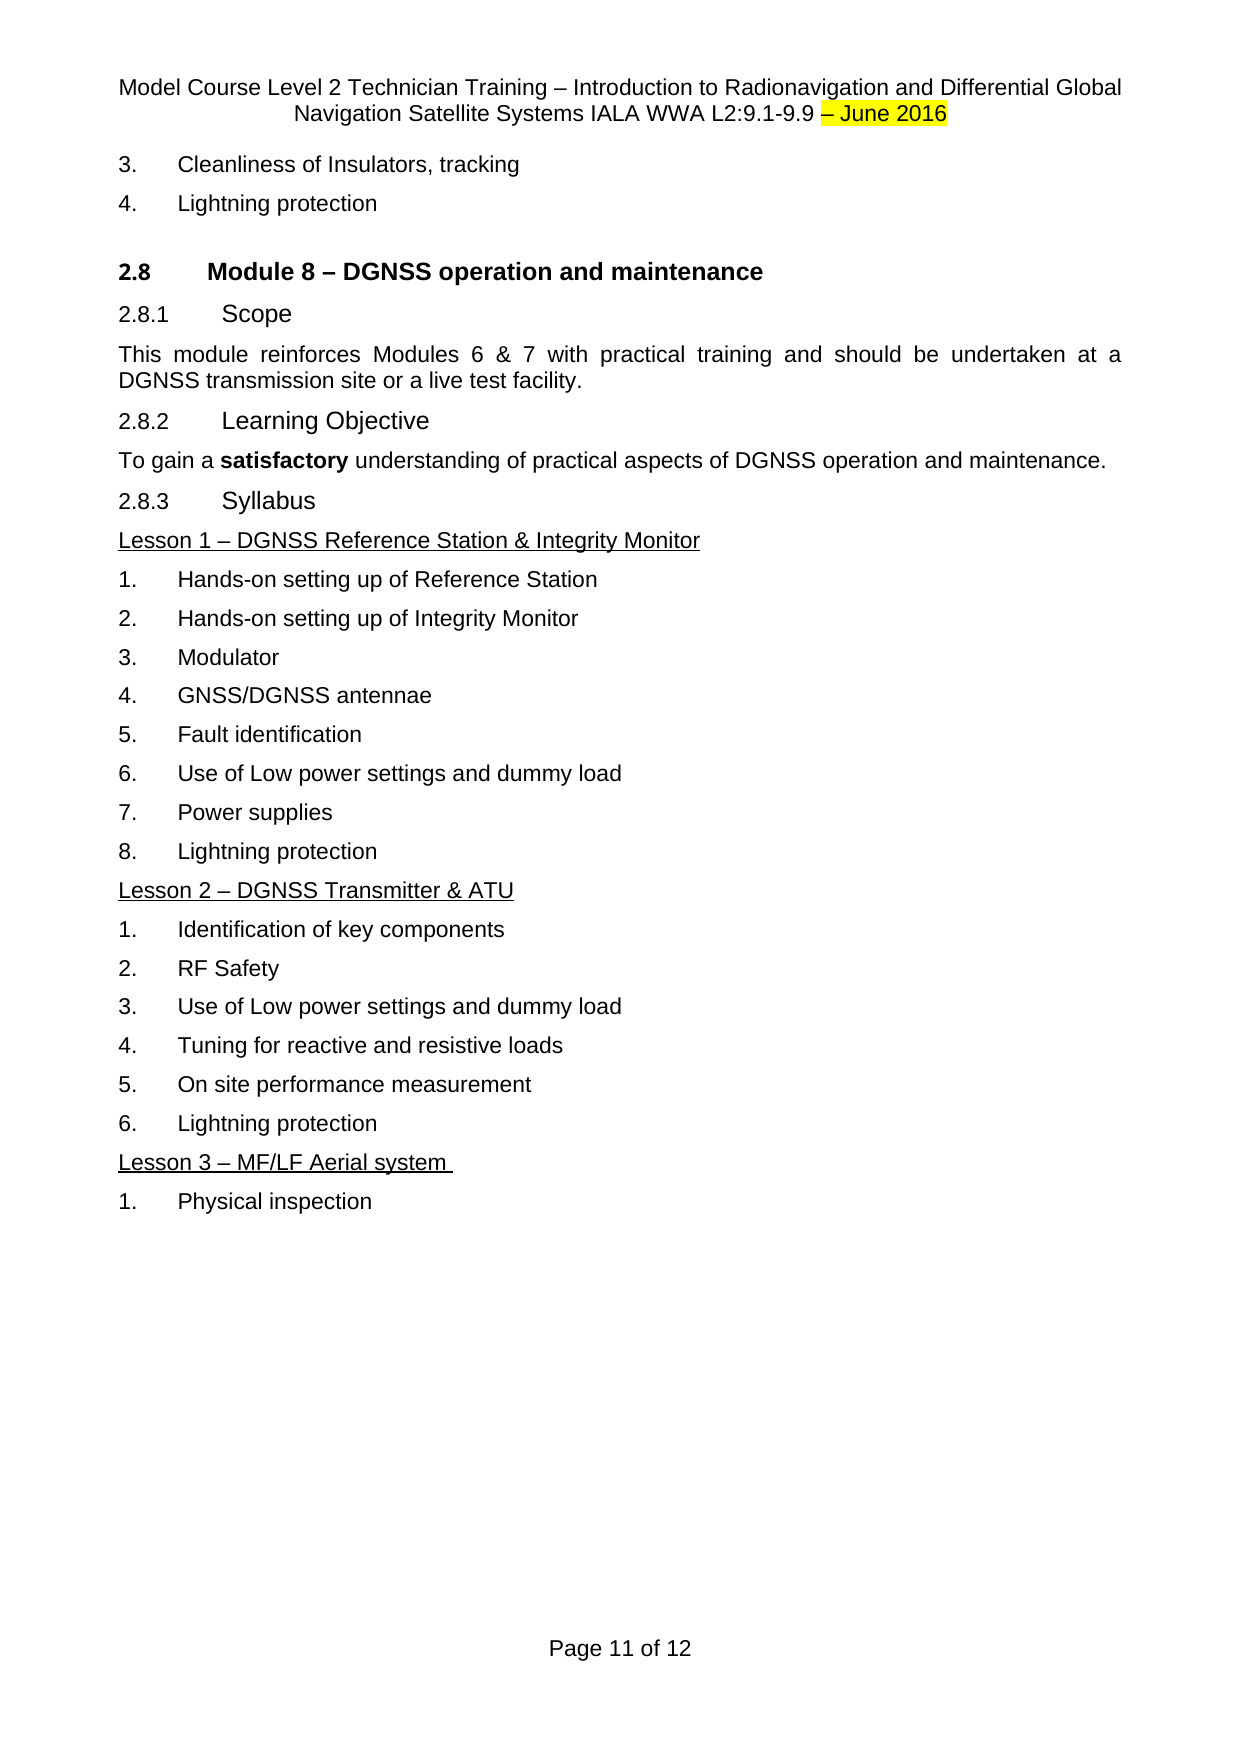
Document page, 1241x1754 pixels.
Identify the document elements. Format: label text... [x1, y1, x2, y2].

subtitle Learning Objective [118, 406, 1122, 434]
text This module reinforces Modules 6 & 7 with practical training and should be undertaken at a DGNSS transmission site or a live test facility. [118, 341, 1122, 393]
list Lightning protection [118, 1110, 1122, 1136]
list RF Safety [118, 954, 1122, 981]
list On site performance measurement [118, 1071, 1122, 1097]
list Physical inspection [118, 1188, 1122, 1214]
list Cleanliness of Insulators, tracking [118, 151, 1122, 178]
subtitle Syllabus [118, 486, 1122, 514]
list Lesson 3 – MF/LF Aerial system [118, 1149, 1122, 1175]
list GNSS/DGNSS antennae [118, 682, 1122, 709]
list Lightning protection [118, 838, 1122, 864]
subtitle Module 8 – DGNSS operation and maintenance [118, 256, 1122, 287]
text Lesson 1 – DGNSS Reference Station & Integrity Monitor [118, 527, 1122, 553]
list Hands-on setting up of Reference Station [118, 566, 1122, 592]
list Lightning protection [118, 190, 1122, 217]
list Modulator [118, 644, 1122, 670]
list Use of Low power settings and dummy load [118, 760, 1122, 787]
list Lesson 2 – DGNSS Transmitter & ATU [118, 877, 1122, 903]
list Fault identification [118, 721, 1122, 748]
list Identification of key components [118, 916, 1122, 942]
list Power supplies [118, 799, 1122, 825]
subtitle Scope [118, 299, 1122, 328]
list Hands-on setting up of Integrity Monitor [118, 605, 1122, 631]
list Tuning for reactive and resistive loads [118, 1032, 1122, 1058]
list Use of Low power settings and dummy load [118, 993, 1122, 1020]
text To gain a satisfactory understanding of practical aspects of DGNSS operation and maintenance. [118, 447, 1122, 473]
